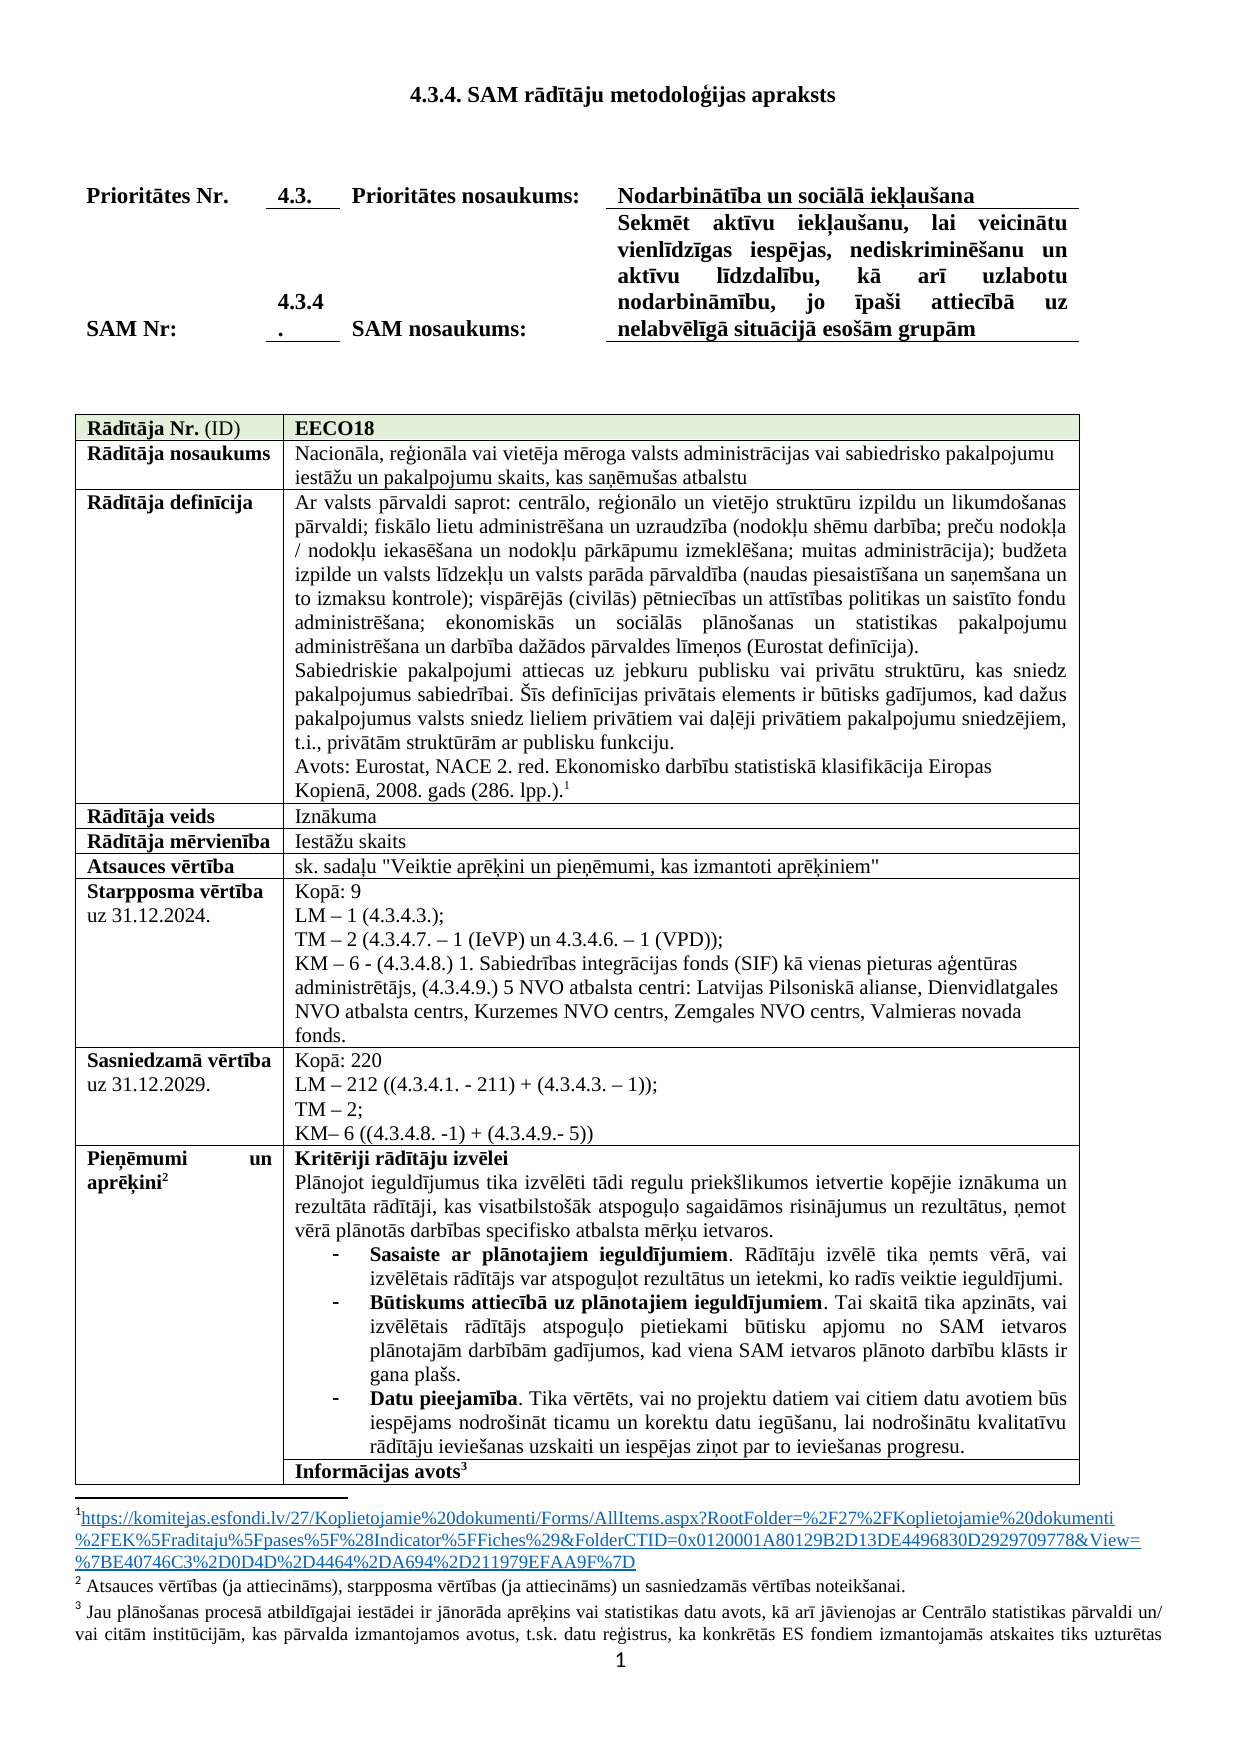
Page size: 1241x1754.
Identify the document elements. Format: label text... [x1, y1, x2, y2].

table_cell Starpposma vērtība uz 31.12.2024. [76, 879, 283, 1047]
table_cell Atsauces vērtība [76, 854, 283, 878]
table_cell Nacionāla, reģionāla vai vietēja mēroga valsts administrācijas vai sabiedrisko pakalpojumu iestāžu un pakalpojumu skaits, kas saņēmušas atbalstu [284, 441, 1079, 489]
table_cell Kritēriji rādītāju izvēlei Plānojot ieguldījumus tika izvēlēti tādi regulu priekšlikumos ietvertie kopējie iznākuma un rezultāta rādītāji, kas visatbilstošāk atspoguļo sagaidāmos risinājumus un rezultātus, ņemot vērā plānotās darbības specifisko atbalsta mērķu ietvaros. Sasaiste ar plānotajiem ieguldījumiem. Rādītāju izvēlē tika ņemts vērā, vai izvēlētais rādītājs var atspoguļot rezultātus un ietekmi, ko radīs veiktie ieguldījumi. Būtiskums attiecībā uz plānotajiem ieguldījumiem. Tai skaitā tika apzināts, vai izvēlētais rādītājs atspoguļo pietiekami būtisku apjomu no SAM ietvaros plānotajām darbībām gadījumos, kad viena SAM ietvaros plānoto darbību klāsts ir gana plašs. Datu pieejamība. Tika vērtēts, vai no projektu datiem vai citiem datu avotiem būs iespējams nodrošināt ticamu un korektu datu iegūšanu, lai nodrošinātu kvalitatīvu rādītāju ieviešanas uzskaiti un iespējas ziņot par to ieviešanas progresu. [284, 1146, 1079, 1458]
table_cell Sasniedzamā vērtība uz 31.12.2029. [76, 1048, 283, 1144]
table_header Prioritātes nosaukums: [340, 156, 606, 208]
table_header Rādītāja Nr. (ID) [76, 415, 283, 439]
table_cell 4.3.4. [266, 209, 340, 341]
table_cell Rādītāja definīcija [76, 490, 283, 802]
table_cell Kopā: 9 LM – 1 (4.3.4.3.); TM – 2 (4.3.4.7. – 1 (IeVP) un 4.3.4.6. – 1 (VPD)); KM – 6 - (4.3.4.8.) 1. Sabiedrības integrācijas fonds (SIF) kā vienas pieturas aģentūras administrētājs, (4.3.4.9.) 5 NVO atbalsta centri: Latvijas Pilsoniskā alianse, Dienvidlatgales NVO atbalsta centrs, Kurzemes NVO centrs, Zemgales NVO centrs, Valmieras novada fonds. [284, 879, 1079, 1047]
table_cell Iznākuma [284, 804, 1079, 828]
table_cell Rādītāja mērvienība [76, 829, 283, 853]
table_cell SAM Nr: [75, 208, 266, 341]
table_cell Sekmēt aktīvu iekļaušanu, lai veicinātu vienlīdzīgas iespējas, nediskriminēšanu un aktīvu līdzdalību, kā arī uzlabotu nodarbināmību, jo īpaši attiecībā uz nelabvēlīgā situācijā esošām grupām [606, 209, 1079, 341]
table_cell sk. sadaļu "Veiktie aprēķini un pieņēmumi, kas izmantoti aprēķiniem" [284, 854, 1079, 878]
table_cell Rādītāja nosaukums [76, 441, 283, 489]
table_cell Kopā: 220 LM – 212 ((4.3.4.1. - 211) + (4.3.4.3. – 1)); TM – 2; KM– 6 ((4.3.4.8. -1) + (4.3.4.9.- 5)) [284, 1048, 1079, 1144]
table_header EECO18 [284, 415, 1079, 439]
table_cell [284, 1460, 1079, 1483]
table_header Prioritātes Nr. [75, 156, 266, 208]
table_header 4.3. [266, 156, 340, 208]
table_cell SAM nosaukums: [340, 208, 606, 341]
table_cell Rādītāja veids [76, 804, 283, 828]
table_cell Pieņēmumi un aprēķini [76, 1146, 283, 1483]
table_header Nodarbinātība un sociālā iekļaušana [606, 156, 1079, 208]
table_cell Iestāžu skaits [284, 829, 1079, 853]
table_cell Ar valsts pārvaldi saprot: centrālo, reģionālo un vietējo struktūru izpildu un likumdošanas pārvaldi; fiskālo lietu administrēšana un uzraudzība (nodokļu shēmu darbība; preču nodokļa / nodokļu iekasēšana un nodokļu pārkāpumu izmeklēšana; muitas administrācija); budžeta izpilde un valsts līdzekļu un valsts parāda pārvaldība (naudas piesaistīšana un saņemšana un to izmaksu kontrole); vispārējās (civilās) pētniecības un attīstības politikas un saistīto fondu administrēšana; ekonomiskās un sociālās plānošanas un statistikas pakalpojumu administrēšana un darbība dažādos pārvaldes līmeņos (Eurostat definīcija). Sabiedriskie pakalpojumi attiecas uz jebkuru publisku vai privātu struktūru, kas sniedz pakalpojumus sabiedrībai. Šīs definīcijas privātais elements ir būtisks gadījumos, kad dažus pakalpojumus valsts sniedz lieliem privātiem vai daļēji privātiem pakalpojumu sniedzējiem, t.i., privātām struktūrām ar publisku funkciju. Avots: Eurostat, NACE 2. red. Ekonomisko darbību statistiskā klasifikācija Eiropas Kopienā, 2008. gads (286. lpp.). [284, 490, 1079, 802]
text 4.3.4. SAM rādītāju metodoloģijas apraksts [75, 81, 1165, 107]
